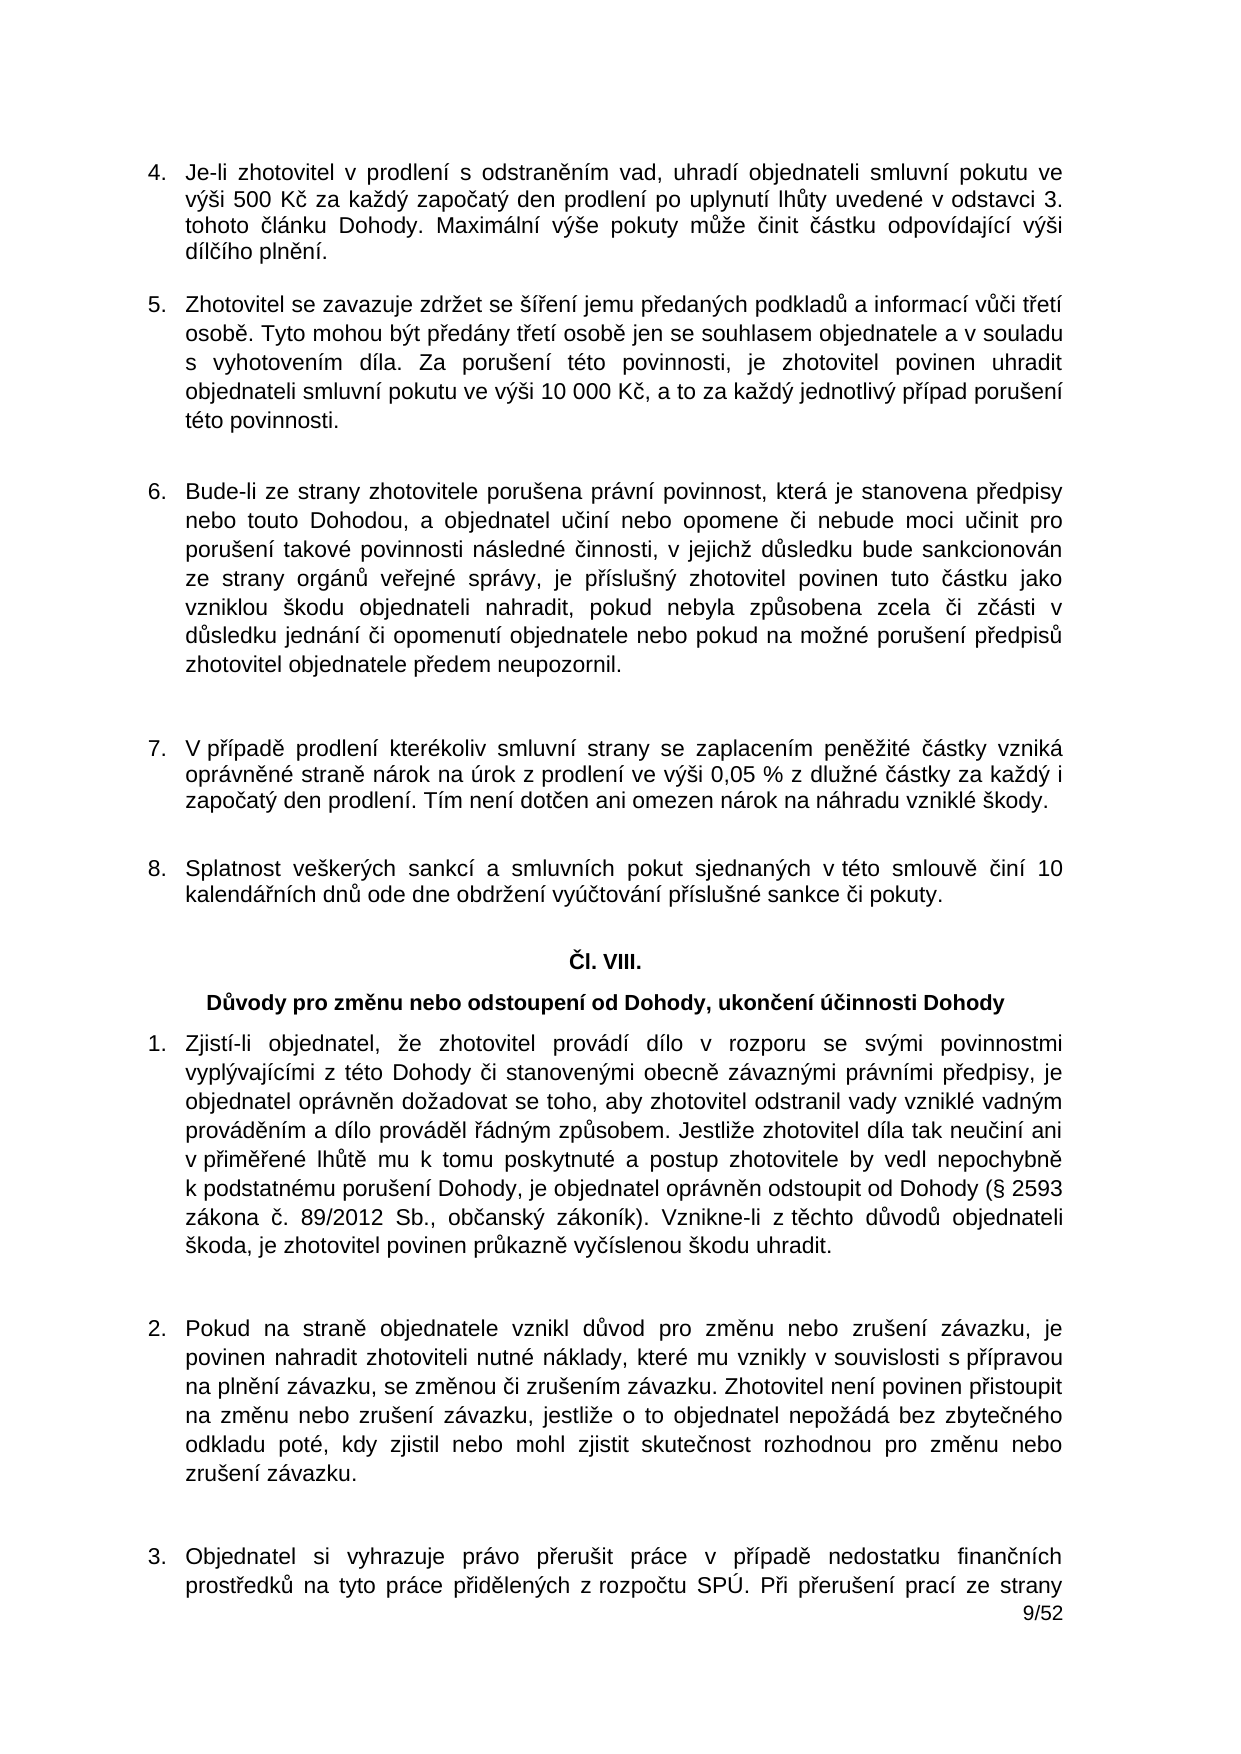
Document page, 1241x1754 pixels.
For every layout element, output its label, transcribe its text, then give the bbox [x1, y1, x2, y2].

list V případě prodlení kterékoliv smluvní strany se zaplacením peněžité částky vzniká oprávněné straně nárok na úrok z prodlení ve výši 0,05 % z dlužné částky za každý i započatý den prodlení. Tím není dotčen ani omezen nárok na náhradu vzniklé škody. [148, 734, 1063, 814]
list Pokud na straně objednatele vznikl důvod pro změnu nebo zrušení závazku, je povinen nahradit zhotoviteli nutné náklady, které mu vznikly v souvislosti s přípravou na plnění závazku, se změnou či zrušením závazku. Zhotovitel není povinen přistoupit na změnu nebo zrušení závazku, jestliže o to objednatel nepožádá bez zbytečného odkladu poté, kdy zjistil nebo mohl zjistit skutečnost rozhodnou pro změnu nebo zrušení závazku. [148, 1315, 1063, 1486]
list Zjistí-li objednatel, že zhotovitel provádí dílo v rozporu se svými povinnostmi vyplývajícími z této Dohody či stanovenými obecně závaznými právními předpisy, je objednatel oprávněn dožadovat se toho, aby zhotovitel odstranil vady vzniklé vadným prováděním a dílo prováděl řádným způsobem. Jestliže zhotovitel díla tak neučiní ani v přiměřené lhůtě mu k tomu poskytnuté a postup zhotovitele by vedl nepochybně k podstatnému porušení Dohody, je objednatel oprávněn odstoupit od Dohody (§ 2593 zákona č. 89/2012 Sb., občanský zákoník). Vznikne-li z těchto důvodů objednateli škoda, je zhotovitel povinen průkazně vyčíslenou škodu uhradit. [148, 1030, 1063, 1259]
list Splatnost veškerých sankcí a smluvních pokut sjednaných v této smlouvě činí 10 kalendářních dnů ode dne obdržení vyúčtování příslušné sankce či pokuty. [148, 855, 1063, 908]
text Důvody pro změnu nebo odstoupení od Dohody, ukončení účinnosti Dohody [148, 989, 1063, 1015]
list Zhotovitel se zavazuje zdržet se šíření jemu předaných podkladů a informací vůči třetí osobě. Tyto mohou být předány třetí osobě jen se souhlasem objednatele a v souladu s vyhotovením díla. Za porušení této povinnosti, je zhotovitel povinen uhradit objednateli smluvní pokutu ve výši 10 000 Kč, a to za každý jednotlivý případ porušení této povinnosti. [148, 291, 1063, 433]
list Je-li zhotovitel v prodlení s odstraněním vad, uhradí objednateli smluvní pokutu ve výši 500 Kč za každý započatý den prodlení po uplynutí lhůty uvedené v odstavci 3. tohoto článku Dohody. Maximální výše pokuty může činit částku odpovídající výši dílčího plnění. [148, 159, 1063, 265]
list Bude-li ze strany zhotovitele porušena právní povinnost, která je stanovena předpisy nebo touto Dohodou, a objednatel učiní nebo opomene či nebude moci učinit pro porušení takové povinnosti následné činnosti, v jejichž důsledku bude sankcionován ze strany orgánů veřejné správy, je příslušný zhotovitel povinen tuto částku jako vzniklou škodu objednateli nahradit, pokud nebyla způsobena zcela či zčásti v důsledku jednání či opomenutí objednatele nebo pokud na možné porušení předpisů zhotovitel objednatele předem neupozornil. [148, 478, 1063, 678]
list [148, 1543, 1063, 1598]
text Čl. VIII. [148, 949, 1063, 974]
